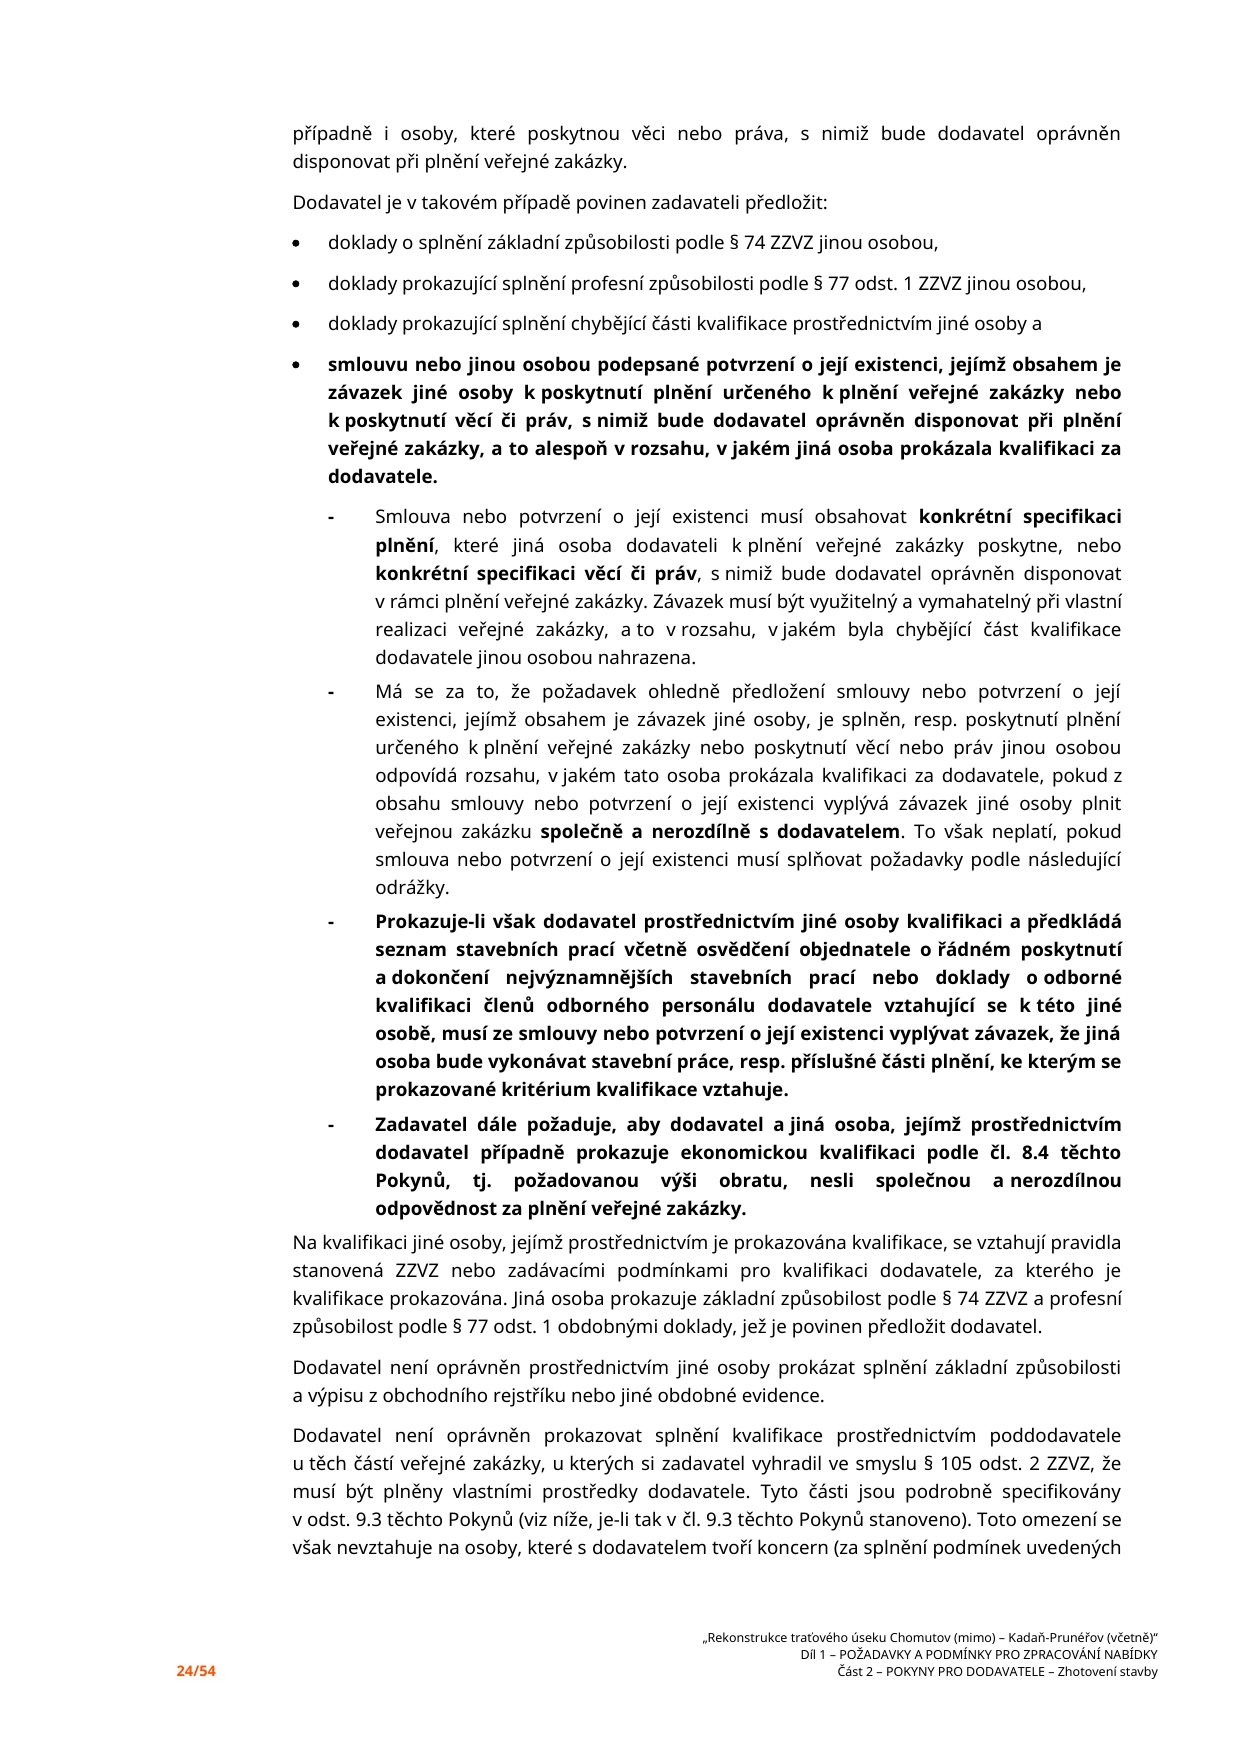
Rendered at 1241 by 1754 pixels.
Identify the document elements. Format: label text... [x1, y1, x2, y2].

text Zadavatel dále požaduje, aby dodavatel a jiná osoba, jejímž prostřednictvím dodavatel případně prokazuje ekonomickou kvalifikaci podle čl. 8.4 těchto Pokynů, tj. požadovanou výši obratu, nesli společnou a nerozdílnou odpovědnost za plnění veřejné zakázky. [328, 1111, 1122, 1221]
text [292, 1422, 1122, 1560]
text doklady prokazující splnění profesní způsobilosti podle § 77 odst. 1 ZZVZ jinou osobou, [292, 270, 1122, 296]
text Prokazuje-li však dodavatel prostřednictvím jiné osoby kvalifikaci a předkládá seznam stavebních prací včetně osvědčení objednatele o řádném poskytnutí a dokončení nejvýznamnějších stavebních prací nebo doklady o odborné kvalifikaci členů odborného personálu dodavatele vztahující se k této jiné osobě, musí ze smlouvy nebo potvrzení o její existenci vyplývat závazek, že jiná osoba bude vykonávat stavební práce, resp. příslušné části plnění, ke kterým se prokazované kritérium kvalifikace vztahuje. [328, 909, 1122, 1102]
text smlouvu nebo jinou osobou podepsané potvrzení o její existenci, jejímž obsahem je závazek jiné osoby k poskytnutí plnění určeného k plnění veřejné zakázky nebo k poskytnutí věcí či práv, s nimiž bude dodavatel oprávněn disponovat při plnění veřejné zakázky, a to alespoň v rozsahu, v jakém jiná osoba prokázala kvalifikaci za dodavatele. [292, 351, 1122, 489]
text doklady o splnění základní způsobilosti podle § 74 ZZVZ jinou osobou, [292, 230, 1122, 255]
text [292, 121, 1122, 174]
text Má se za to, že požadavek ohledně předložení smlouvy nebo potvrzení o její existenci, jejímž obsahem je závazek jiné osoby, je splněn, resp. poskytnutí plnění určeného k plnění veřejné zakázky nebo poskytnutí věcí nebo práv jinou osobou odpovídá rozsahu, v jakém tato osoba prokázala kvalifikaci za dodavatele, pokud z obsahu smlouvy nebo potvrzení o její existenci vyplývá závazek jiné osoby plnit veřejnou zakázku společně a nerozdílně s dodavatelem. To však neplatí, pokud smlouva nebo potvrzení o její existenci musí splňovat požadavky podle následující odrážky. [328, 678, 1122, 900]
text Dodavatel je v takovém případě povinen zadavateli předložit: [292, 189, 1122, 215]
text Dodavatel není oprávněn prostřednictvím jiné osoby prokázat splnění základní způsobilosti a výpisu z obchodního rejstříku nebo jiné obdobné evidence. [292, 1354, 1122, 1407]
text Smlouva nebo potvrzení o její existenci musí obsahovat konkrétní specifikaci plnění, které jiná osoba dodavateli k plnění veřejné zakázky poskytne, nebo konkrétní specifikaci věcí či práv, s nimiž bude dodavatel oprávněn disponovat v rámci plnění veřejné zakázky. Závazek musí být využitelný a vymahatelný při vlastní realizaci veřejné zakázky, a to v rozsahu, v jakém byla chybějící část kvalifikace dodavatele jinou osobou nahrazena. [328, 504, 1122, 669]
text Na kvalifikaci jiné osoby, jejímž prostřednictvím je prokazována kvalifikace, se vztahují pravidla stanovená ZZVZ nebo zadávacími podmínkami pro kvalifikaci dodavatele, za kterého je kvalifikace prokazována. Jiná osoba prokazuje základní způsobilost podle § 74 ZZVZ a profesní způsobilost podle § 77 odst. 1 obdobnými doklady, jež je povinen předložit dodavatel. [292, 1229, 1122, 1339]
text doklady prokazující splnění chybějící části kvalifikace prostřednictvím jiné osoby a [292, 311, 1122, 336]
